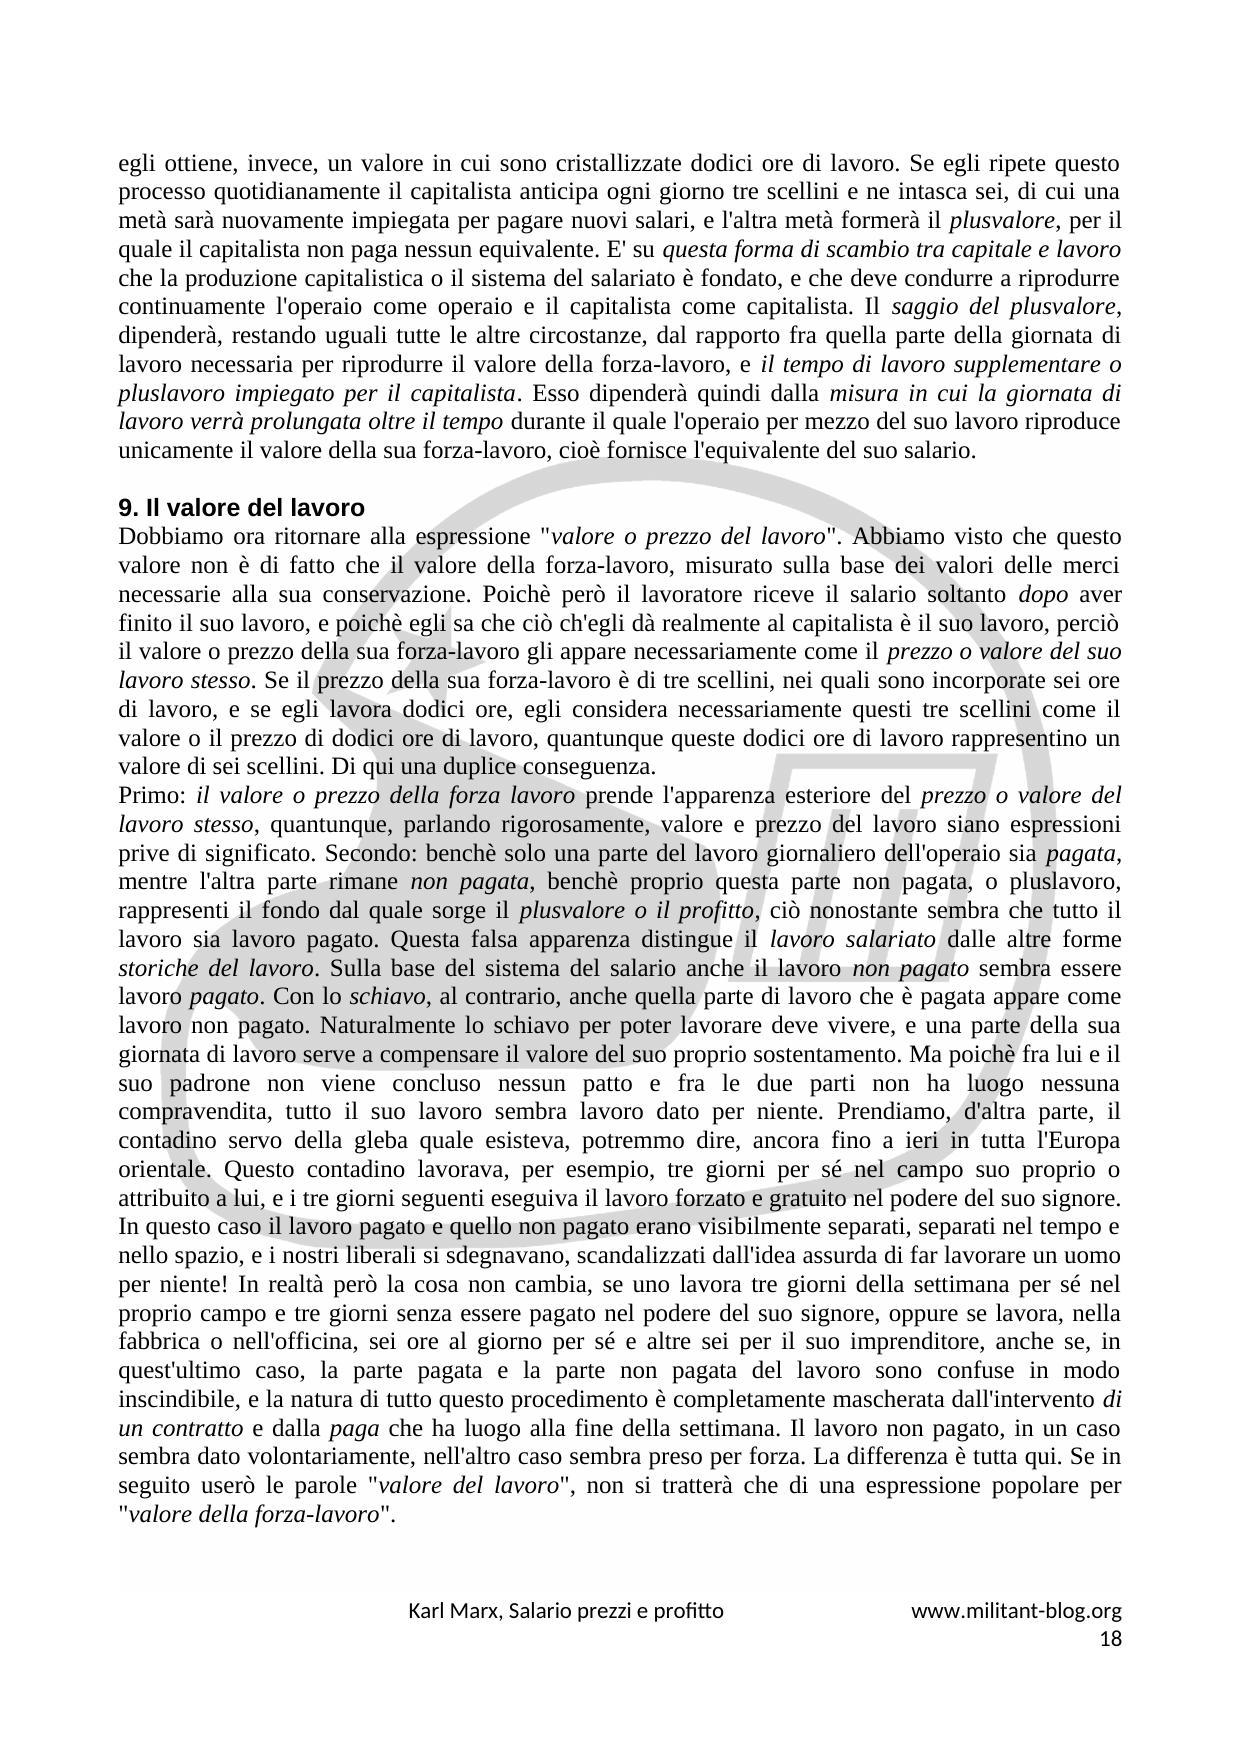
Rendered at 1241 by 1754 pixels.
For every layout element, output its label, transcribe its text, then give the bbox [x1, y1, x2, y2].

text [118, 148, 1122, 464]
subtitle 9. Il valore del lavoro [118, 493, 1122, 521]
text Primo: il valore o prezzo della forza lavoro prende l'apparenza esteriore del prezzo o valore del lavoro stesso, quantunque, parlando rigorosamente, valore e prezzo del lavoro siano espressioni prive di significato. Secondo: benchè solo una parte del lavoro giornaliero dell'operaio sia pagata, mentre l'altra parte rimane non pagata, benchè proprio questa parte non pagata, o pluslavoro, rappresenti il fondo dal quale sorge il plusvalore o il profitto, ciò nonostante sembra che tutto il lavoro sia lavoro pagato. Questa falsa apparenza distingue il lavoro salariato dalle altre forme storiche del lavoro. Sulla base del sistema del salario anche il lavoro non pagato sembra essere lavoro pagato. Con lo schiavo, al contrario, anche quella parte di lavoro che è pagata appare come lavoro non pagato. Naturalmente lo schiavo per poter lavorare deve vivere, e una parte della sua giornata di lavoro serve a compensare il valore del suo proprio sostentamento. Ma poichè fra lui e il suo padrone non viene concluso nessun patto e fra le due parti non ha luogo nessuna compravendita, tutto il suo lavoro sembra lavoro dato per niente. Prendiamo, d'altra parte, il contadino servo della gleba quale esisteva, potremmo dire, ancora fino a ieri in tutta l'Europa orientale. Questo contadino lavorava, per esempio, tre giorni per sé nel campo suo proprio o attribuito a lui, e i tre giorni seguenti eseguiva il lavoro forzato e gratuito nel podere del suo signore. In questo caso il lavoro pagato e quello non pagato erano visibilmente separati, separati nel tempo e nello spazio, e i nostri liberali si sdegnavano, scandalizzati dall'idea assurda di far lavorare un uomo per niente! In realtà però la cosa non cambia, se uno lavora tre giorni della settimana per sé nel proprio campo e tre giorni senza essere pagato nel podere del suo signore, oppure se lavora, nella fabbrica o nell'officina, sei ore al giorno per sé e altre sei per il suo imprenditore, anche se, in quest'ultimo caso, la parte pagata e la parte non pagata del lavoro sono confuse in modo inscindibile, e la natura di tutto questo procedimento è completamente mascherata dall'intervento di un contratto e dalla paga che ha luogo alla fine della settimana. Il lavoro non pagato, in un caso sembra dato volontariamente, nell'altro caso sembra preso per forza. La differenza è tutta qui. Se in seguito userò le parole "valore del lavoro", non si tratterà che di una espressione popolare per "valore della forza-lavoro". [118, 780, 1122, 1528]
text Dobbiamo ora ritornare alla espressione "valore o prezzo del lavoro". Abbiamo visto che questo valore non è di fatto che il valore della forza-lavoro, misurato sulla base dei valori delle merci necessarie alla sua conservazione. Poichè però il lavoratore riceve il salario soltanto dopo aver finito il suo lavoro, e poichè egli sa che ciò ch'egli dà realmente al capitalista è il suo lavoro, perciò il valore o prezzo della sua forza-lavoro gli appare necessariamente come il prezzo o valore del suo lavoro stesso. Se il prezzo della sua forza-lavoro è di tre scellini, nei quali sono incorporate sei ore di lavoro, e se egli lavora dodici ore, egli considera necessariamente questi tre scellini come il valore o il prezzo di dodici ore di lavoro, quantunque queste dodici ore di lavoro rappresentino un valore di sei scellini. Di qui una duplice conseguenza. [118, 521, 1122, 780]
